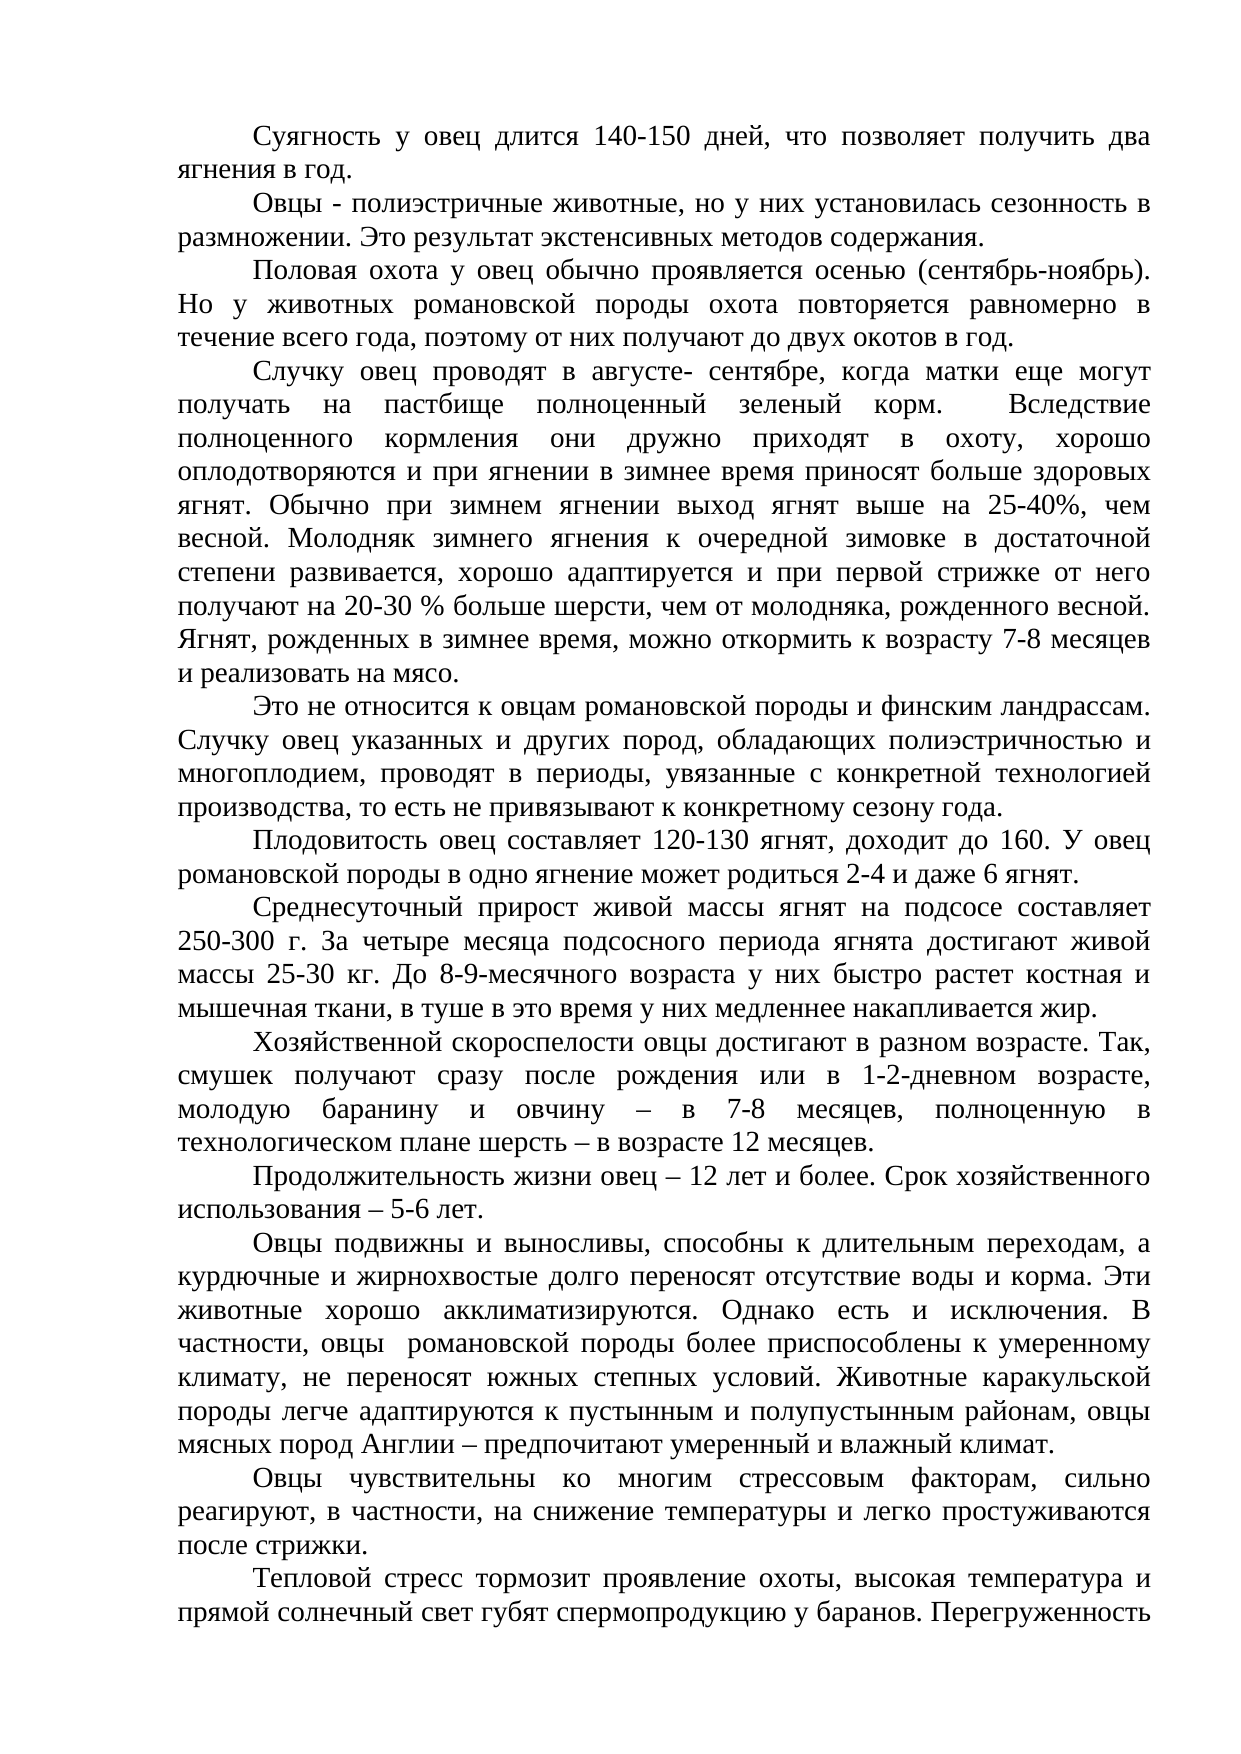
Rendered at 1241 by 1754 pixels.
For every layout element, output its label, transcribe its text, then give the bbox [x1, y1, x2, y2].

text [177, 1560, 1152, 1627]
text Это не относится к овцам романовской породы и финским ландрассам. Случку овец указанных и других пород, обладающих полиэстричностью и многоплодием, проводят в периоды, увязанные с конкретной технологией производства, то есть не привязывают к конкретному сезону года. [177, 688, 1152, 822]
text Продолжительность жизни овец – 12 лет и более. Срок хозяйственного использования – 5-6 лет. [177, 1158, 1152, 1225]
text Случку овец проводят в августе- сентябре, когда матки еще могут получать на пастбище полноценный зеленый корм. Вследствие полноценного кормления они дружно приходят в охоту, хорошо оплодотворяются и при ягнении в зимнее время приносят больше здоровых ягнят. Обычно при зимнем ягнении выход ягнят выше на 25-40%, чем весной. Молодняк зимнего ягнения к очередной зимовке в достаточной степени развивается, хорошо адаптируется и при первой стрижке от него получают на 20-30 % больше шерсти, чем от молодняка, рожденного весной. Ягнят, рожденных в зимнее время, можно откормить к возрасту 7-8 месяцев и реализовать на мясо. [177, 353, 1152, 688]
text Плодовитость овец составляет 120-130 ягнят, доходит до 160. У овец романовской породы в одно ягнение может родиться 2-4 и даже 6 ягнят. [177, 822, 1152, 889]
text Суягность у овец длится 140-150 дней, что позволяет получить два ягнения в год. [177, 118, 1152, 185]
text Хозяйственной скороспелости овцы достигают в разном возрасте. Так, смушек получают сразу после рождения или в 1-2-дневном возрасте, молодую баранину и овчину – в 7-8 месяцев, полноценную в технологическом плане шерсть – в возрасте 12 месяцев. [177, 1024, 1152, 1158]
text Овцы чувствительны ко многим стрессовым факторам, сильно реагируют, в частности, на снижение температуры и легко простуживаются после стрижки. [177, 1460, 1152, 1560]
text Овцы подвижны и выносливы, способны к длительным переходам, а курдючные и жирнохвостые долго переносят отсутствие воды и корма. Эти животные хорошо акклиматизируются. Однако есть и исключения. В частности, овцы романовской породы более приспособлены к умеренному климату, не переносят южных степных условий. Животные каракульской породы легче адаптируются к пустынным и полупустынным районам, овцы мясных пород Англии – предпочитают умеренный и влажный климат. [177, 1225, 1152, 1460]
text Половая охота у овец обычно проявляется осенью (сентябрь-ноябрь). Но у животных романовской породы охота повторяется равномерно в течение всего года, поэтому от них получают до двух окотов в год. [177, 252, 1152, 353]
text Овцы - полиэстричные животные, но у них установилась сезонность в размножении. Это результат экстенсивных методов содержания. [177, 185, 1152, 252]
text Среднесуточный прирост живой массы ягнят на подсосе составляет 250-. За четыре месяца подсосного периода ягнята достигают живой массы 25-. До 8-9-месячного возраста у них быстро растет костная и мышечная ткани, в туше в это время у них медленнее накапливается жир. [177, 889, 1152, 1024]
